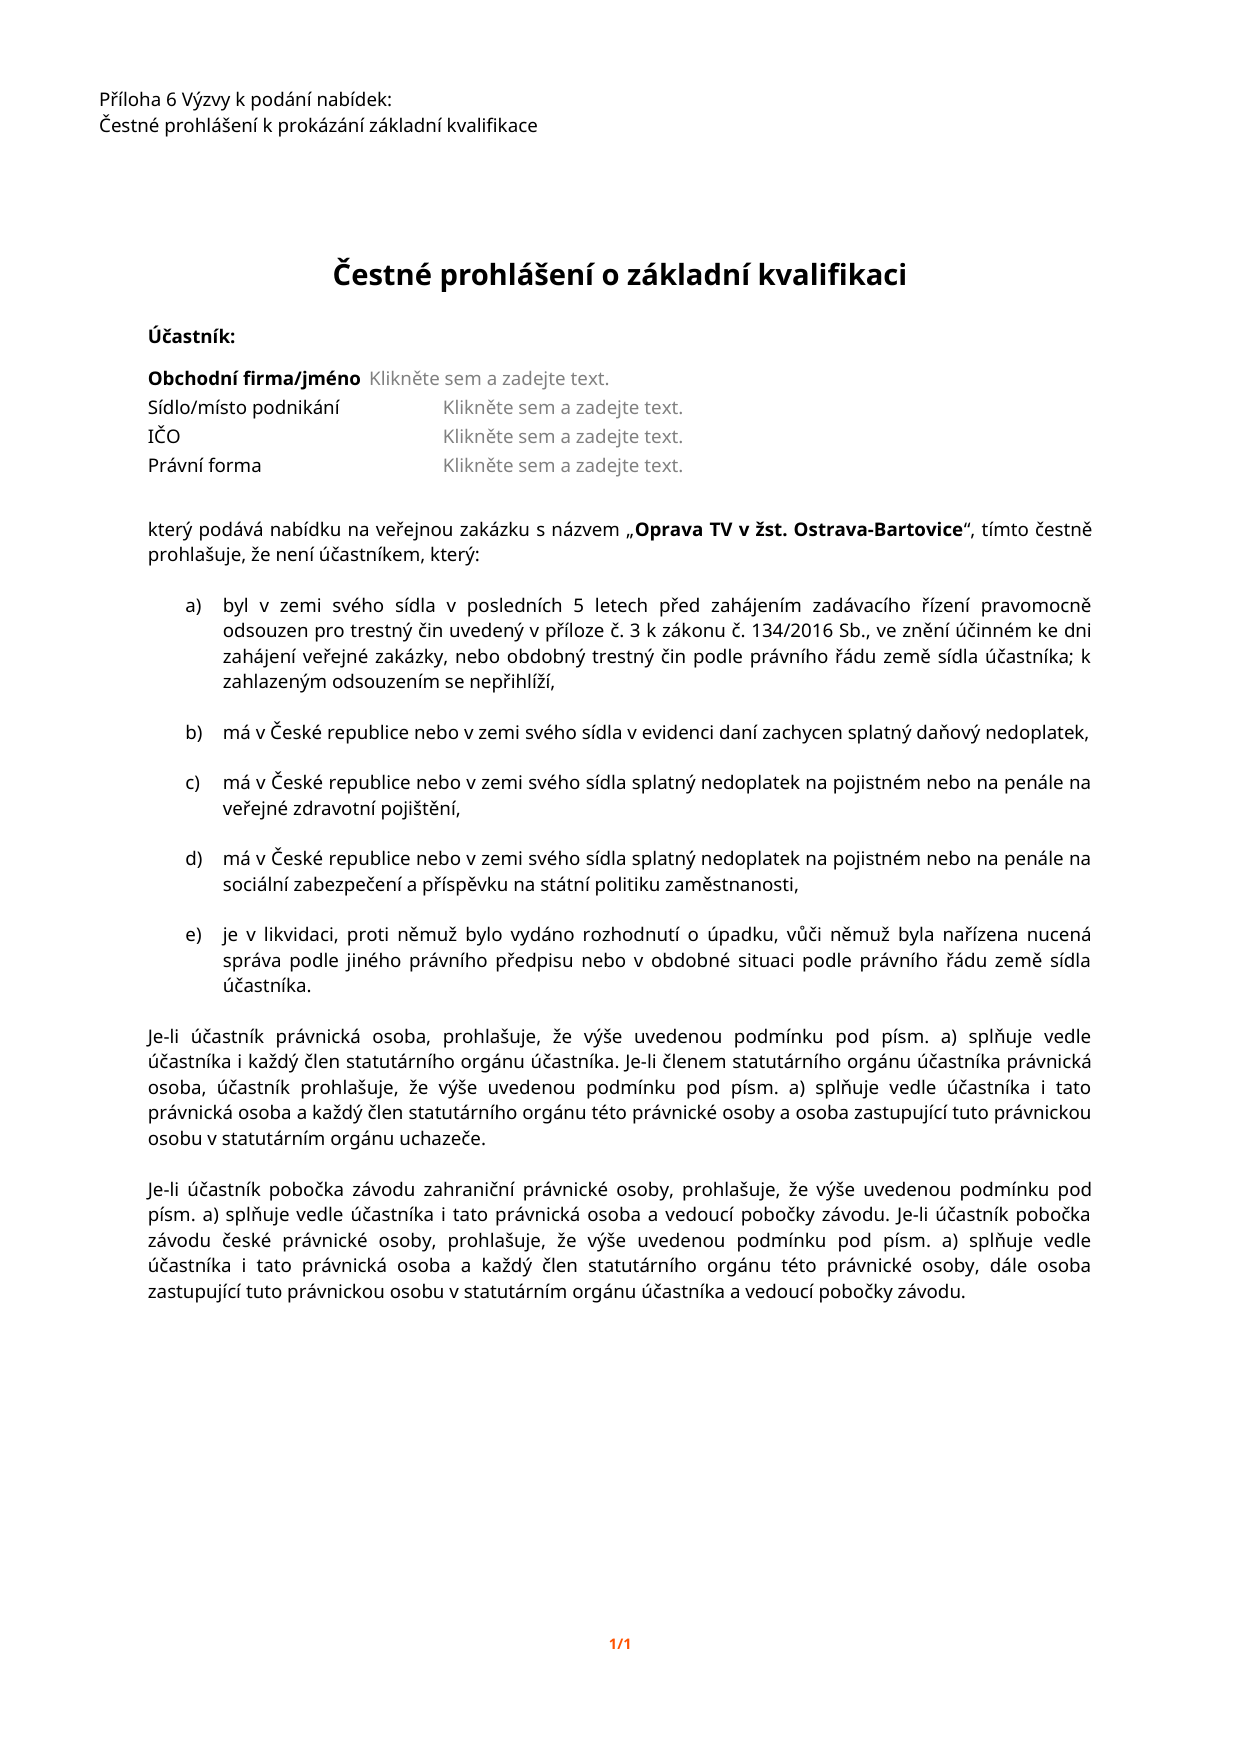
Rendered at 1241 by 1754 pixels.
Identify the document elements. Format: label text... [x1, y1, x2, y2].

text Právní forma [148, 449, 1093, 478]
text Účastník: [148, 318, 1093, 349]
list byl v zemi svého sídla v posledních 5 letech před zahájením zadávacího řízení pravomocně odsouzen pro trestný čin uvedený v příloze č. 3 k zákonu č. 134/2016 Sb., ve znění účinném ke dni zahájení veřejné zakázky, nebo obdobný trestný čin podle právního řádu země sídla účastníka; k zahlazeným odsouzením se nepřihlíží, [185, 592, 1093, 694]
text Sídlo/místo podnikání [148, 391, 1093, 420]
list je v likvidaci, proti němuž bylo vydáno rozhodnutí o úpadku, vůči němuž byla nařízena nucená správa podle jiného právního předpisu nebo v obdobné situaci podle právního řádu země sídla účastníka. [185, 922, 1093, 998]
text Obchodní firma/jméno [148, 362, 1093, 391]
title Čestné prohlášení o základní kvalifikaci [148, 254, 1093, 293]
text Je-li účastník pobočka závodu zahraniční právnické osoby, prohlašuje, že výše uvedenou podmínku pod písm. a) splňuje vedle účastníka i tato právnická osoba a vedoucí pobočky závodu. Je-li účastník pobočka závodu české právnické osoby, prohlašuje, že výše uvedenou podmínku pod písm. a) splňuje vedle účastníka i tato právnická osoba a každý člen statutárního orgánu této právnické osoby, dále osoba zastupující tuto právnickou osobu v statutárním orgánu účastníka a vedoucí pobočky závodu. [148, 1176, 1093, 1304]
text IČO [148, 420, 1093, 449]
text Je-li účastník právnická osoba, prohlašuje, že výše uvedenou podmínku pod písm. a) splňuje vedle účastníka i každý člen statutárního orgánu účastníka. Je-li členem statutárního orgánu účastníka právnická osoba, účastník prohlašuje, že výše uvedenou podmínku pod písm. a) splňuje vedle účastníka i tato právnická osoba a každý člen statutárního orgánu této právnické osoby a osoba zastupující tuto právnickou osobu v statutárním orgánu uchazeče. [148, 1023, 1093, 1151]
list má v České republice nebo v zemi svého sídla splatný nedoplatek na pojistném nebo na penále na veřejné zdravotní pojištění, [185, 769, 1093, 821]
list má v České republice nebo v zemi svého sídla splatný nedoplatek na pojistném nebo na penále na sociální zabezpečení a příspěvku na státní politiku zaměstnanosti, [185, 846, 1093, 897]
text který podává nabídku na veřejnou zakázku s názvem „Oprava TV v žst. Ostrava-Bartovice“, tímto čestně prohlašuje, že není účastníkem, který: [148, 516, 1093, 567]
list má v České republice nebo v zemi svého sídla v evidenci daní zachycen splatný daňový nedoplatek, [185, 719, 1093, 744]
